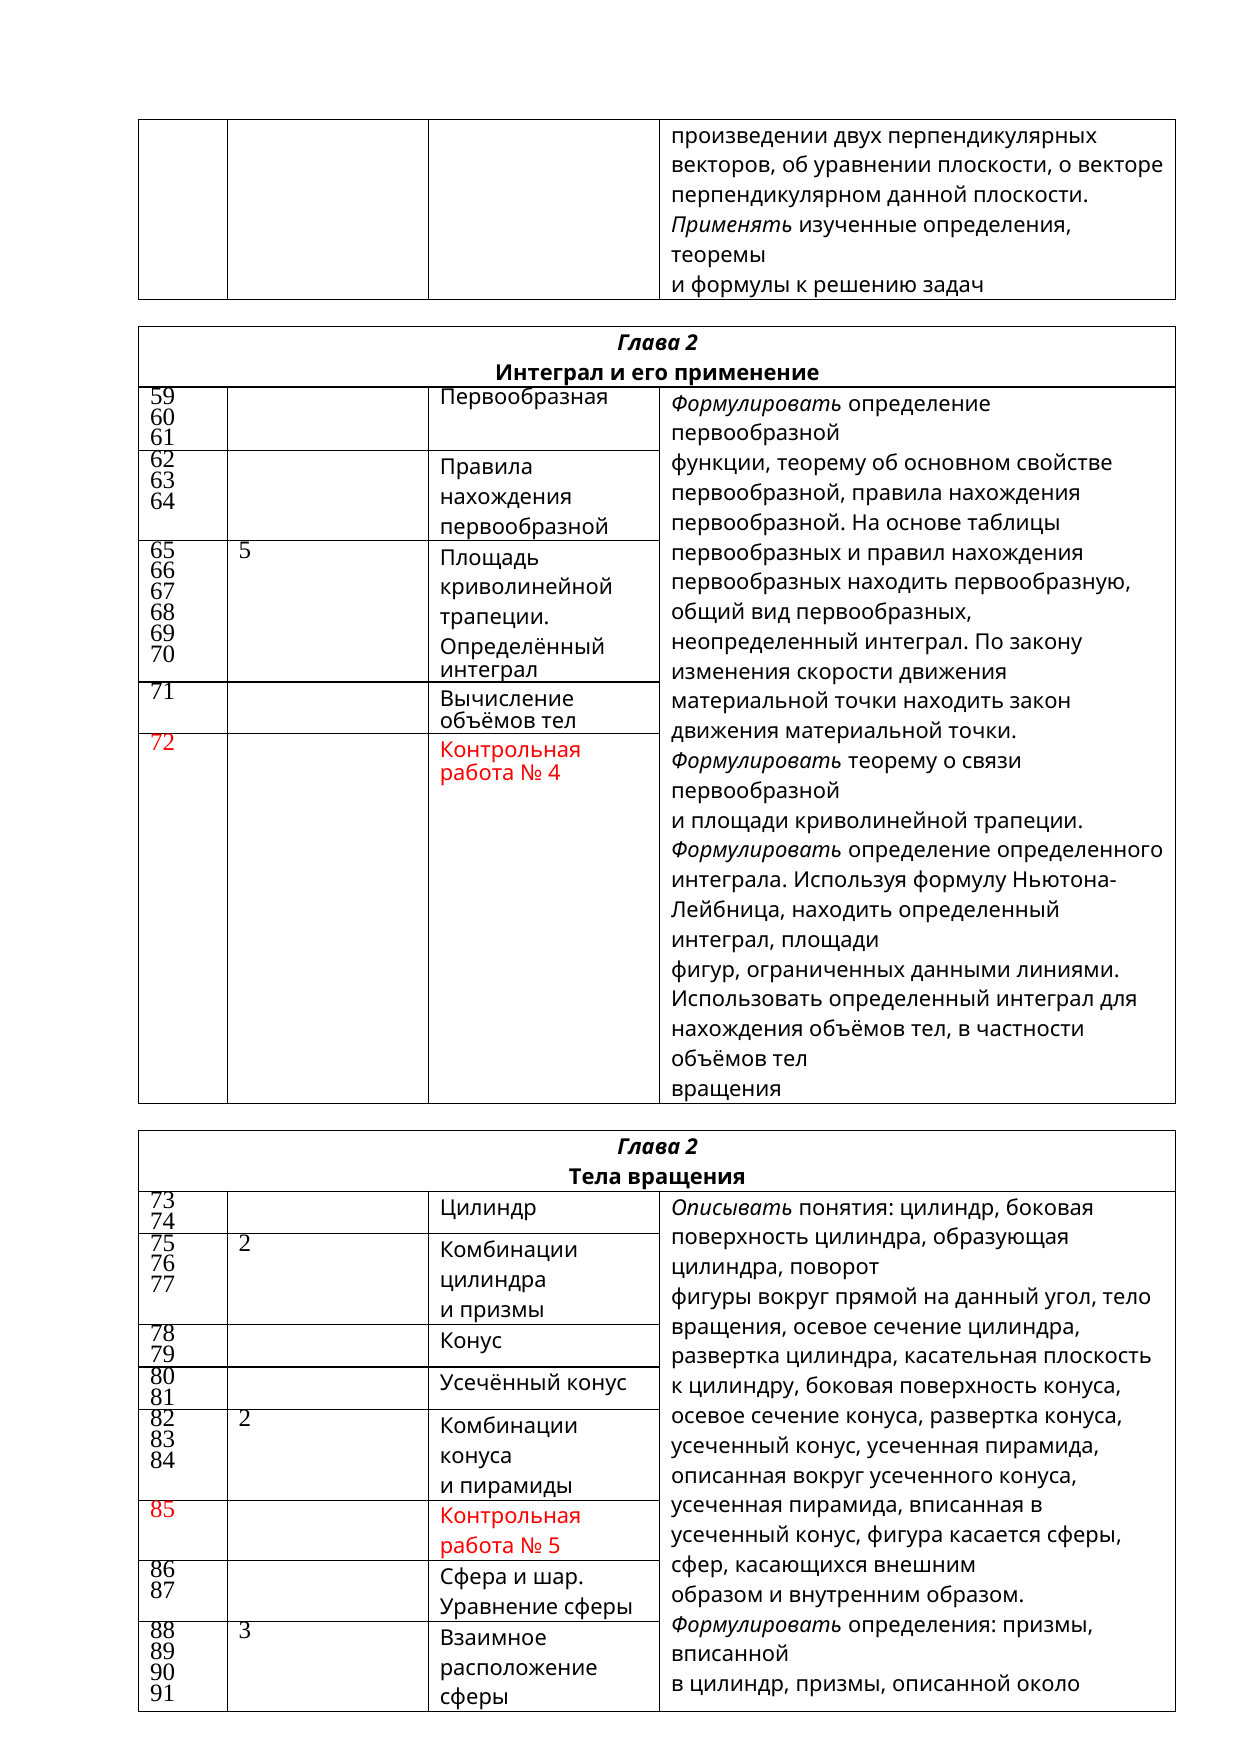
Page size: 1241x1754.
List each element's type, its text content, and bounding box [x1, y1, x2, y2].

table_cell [429, 120, 659, 298]
table_cell 58 [139, 120, 227, 298]
table_cell Формулировать определение первообразной функции, теорему об основном свойстве первообразной, правила нахождения первообразной. На основе таблицы первообразных и правил нахождения первообразных находить первообразную, общий вид первообразных, неопределенный интеграл. По закону изменения скорости движения материальной точки находить закон движения материальной точки. Формулировать теорему о связи первообразной и площади криволинейной трапеции. Формулировать определение определенного интеграла. Используя формулу Ньютона-Лейбница, находить определенный интеграл, площади фигур, ограниченных данными линиями. Использовать определенный интеграл для нахождения объёмов тел, в частности объёмов тел вращения [660, 388, 1175, 1102]
table_cell 72 [139, 734, 227, 1102]
table_cell 65 66 67 68 69 70 [139, 541, 227, 681]
table_cell [228, 451, 428, 540]
table_cell 78 79 [139, 1325, 227, 1366]
table_cell Усечённый конус [429, 1368, 659, 1409]
table_cell Контрольная работа № 5 [429, 1501, 659, 1560]
table_cell 73 74 [139, 1192, 227, 1233]
table_cell Конус [429, 1325, 659, 1366]
table_cell 62 63 64 [139, 451, 227, 540]
table_cell 80 81 [139, 1368, 227, 1409]
table_cell 86 87 [139, 1561, 227, 1621]
table_cell [228, 683, 428, 733]
table_cell 85 [139, 1501, 227, 1560]
table_cell [228, 1368, 428, 1409]
table_cell Комбинации цилиндра и призмы [429, 1234, 659, 1324]
table_cell 5 [228, 541, 428, 681]
table_cell 2 [228, 1234, 428, 1324]
table_cell Первообразная [429, 388, 659, 450]
table_cell [228, 734, 428, 1102]
table_cell [228, 1501, 428, 1560]
table_cell 82 83 84 [139, 1410, 227, 1499]
table_cell 88 89 90 91 [139, 1622, 227, 1711]
table_cell [228, 120, 428, 298]
table_cell Описывать понятия: цилиндр, боковая поверхность цилиндра, образующая цилиндра, поворот фигуры вокруг прямой на данный угол, тело вращения, осевое сечение цилиндра, развертка цилиндра, касательная плоскость к цилиндру, боковая поверхность конуса, осевое сечение конуса, развертка конуса, усеченный конус, усеченная пирамида, описанная вокруг усеченного конуса, усеченная пирамида, вписанная в усеченный конус, фигура касается сферы, сфер, касающихся внешним образом и внутренним образом. Формулировать определения: призмы, вписанной в цилиндр, призмы, описанной около цилиндра, пирамиды, вписанной в конус, пирамиды, описанной около конуса, сферы и шара, а также их элементов, касательной плоскости к сфере, многогранника, вписанного в сферу, многогранника, описанного около сферы, цилиндра, вписанного в сферу, конуса, вписанного в сферу, усеченного конуса, вписанного в сферу, цилиндра, описанного около сферы, конуса, описанного около сферы, усеченного конуса, описанного около сферы. Доказывать формулы: площади боковой поверхности цилиндра, площади полной поверхности цилиндра, площади боковой поверхности конуса, площади боковой поверхности усеченного конуса. Формулировать и доказывать теоремы: об уравнении сферы данного радиуса с центром в данной точке, о касательной плоскости к сфере и следствие, о прямой, касательной к сфере, о существовании сферы, описанной около цилиндра, о существовании сферы, описанной около конуса, о существовании сферы, описанной около усеченного конуса, о цилиндре, описанном около сферы, о существовании сферы, вписанной в конус, об усеченном конусе, описанном около сферы. Применять изученные определения, теоремы и формулы к решению задач [660, 1192, 1175, 1711]
table_cell Вычисление объёмов тел [429, 683, 659, 733]
table_cell Площадь криволинейной трапеции. Определённый интеграл [429, 541, 659, 681]
table_cell 75 76 77 [139, 1234, 227, 1324]
table_cell 59 60 61 [139, 388, 227, 450]
table_cell 2 [228, 1410, 428, 1499]
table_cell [429, 1622, 659, 1711]
table_cell [228, 1192, 428, 1233]
table_cell Комбинации конуса и пирамиды [429, 1410, 659, 1499]
table_cell 3 [228, 1622, 428, 1711]
table_cell 71 [139, 683, 227, 733]
table_cell Цилиндр [429, 1192, 659, 1233]
table_cell [228, 388, 428, 450]
table_cell Контрольная работа № 4 [429, 734, 659, 1102]
table_cell [228, 1561, 428, 1621]
table_cell Правила нахождения первообразной [429, 451, 659, 540]
table_cell Сфера и шар. Уравнение сферы [429, 1561, 659, 1621]
table_header Глава 2 Интеграл и его применение [139, 327, 1175, 386]
table_cell [228, 1325, 428, 1366]
table_header Глава 2 Тела вращения [139, 1131, 1175, 1191]
